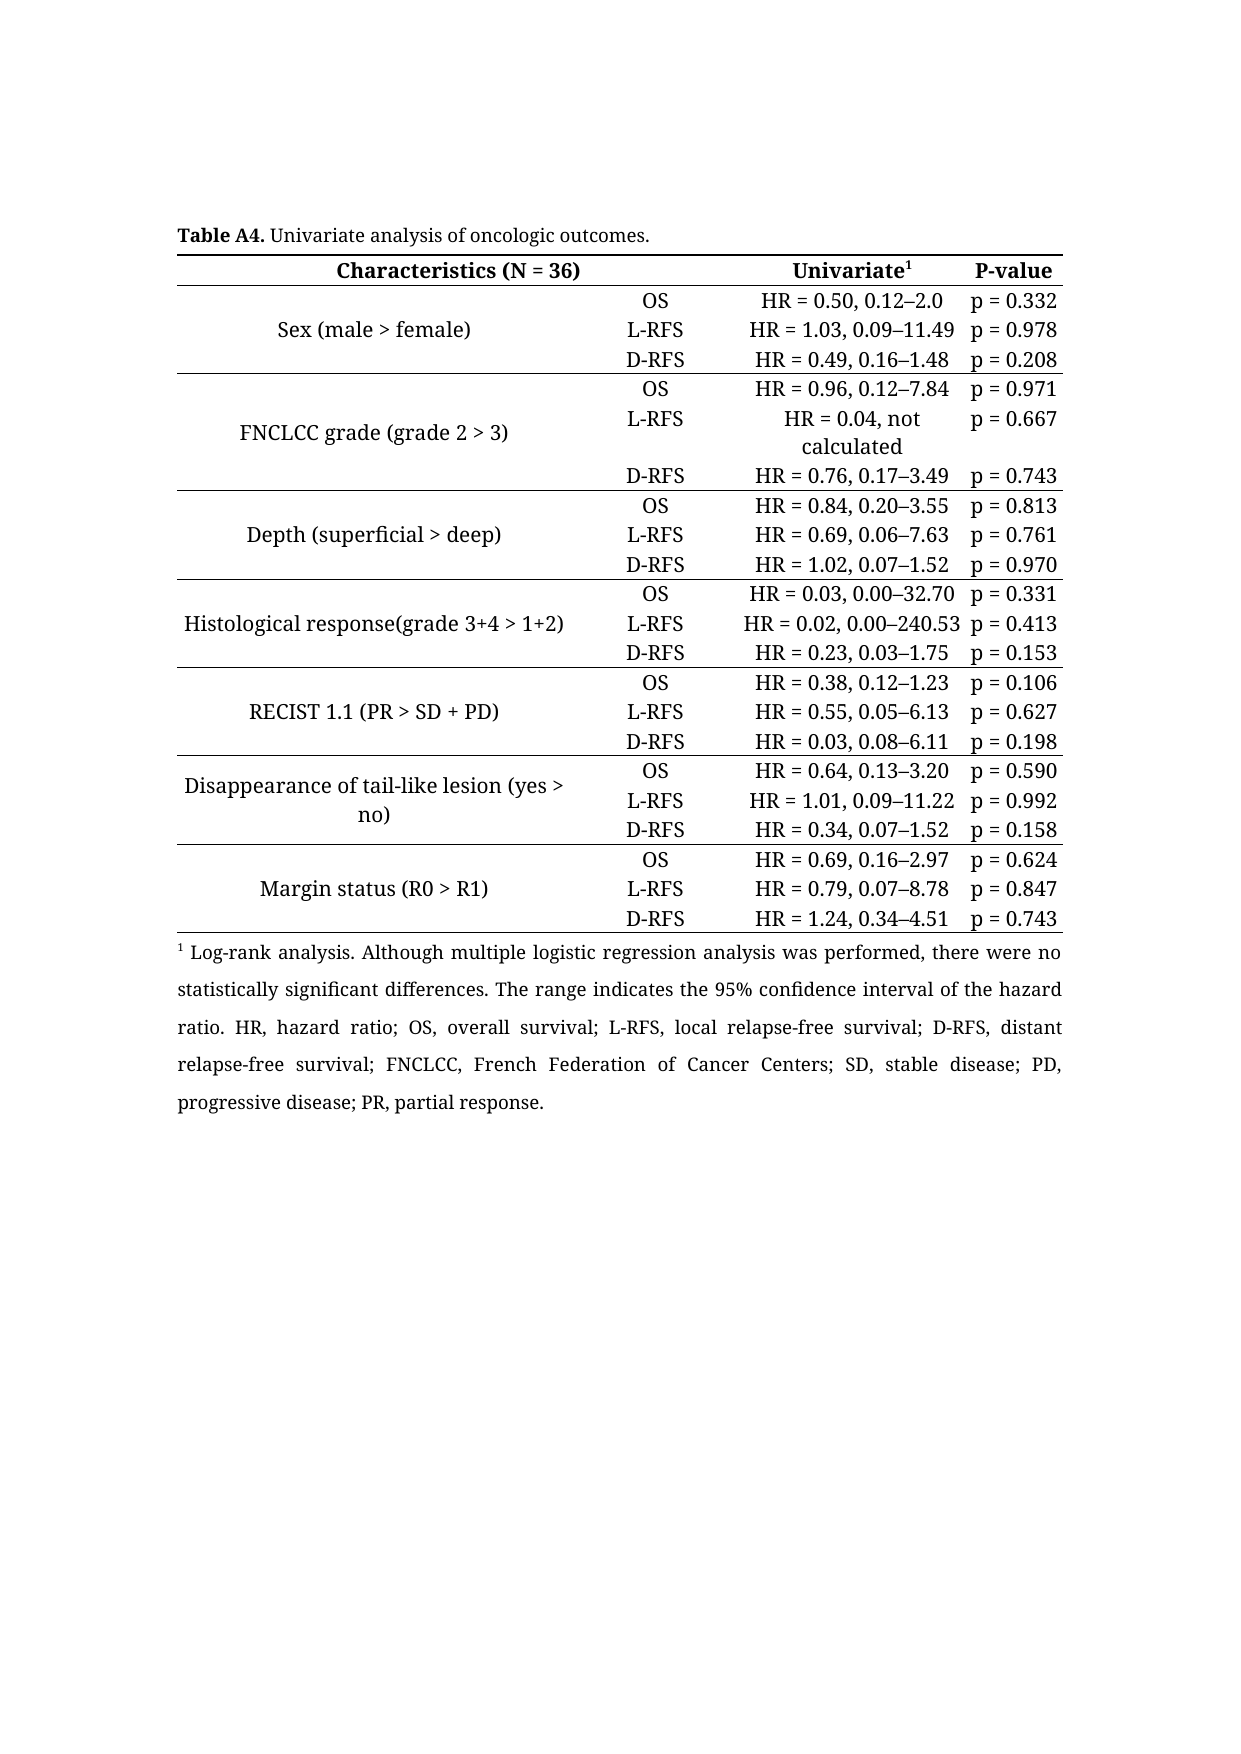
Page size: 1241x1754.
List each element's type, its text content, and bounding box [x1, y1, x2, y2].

table_cell D-RFS [571, 903, 739, 932]
table_cell D-RFS [571, 461, 739, 490]
table_cell HR = 0.76, 0.17–3.49 [740, 461, 964, 490]
table_cell p = 0.624 [965, 845, 1063, 873]
table_cell p = 0.106 [965, 668, 1063, 696]
table_cell p = 0.198 [965, 726, 1063, 755]
table_cell Depth (superficial > deep) [177, 491, 571, 578]
table_cell p = 0.992 [965, 785, 1063, 814]
table_cell p = 0.978 [965, 314, 1063, 344]
table_cell HR = 0.50, 0.12–2.0 [740, 286, 964, 314]
table_cell D-RFS [571, 814, 739, 844]
table_cell p = 0.153 [965, 638, 1063, 667]
table_cell D-RFS [571, 549, 739, 578]
table_cell p = 0.413 [965, 608, 1063, 637]
table_cell OS [571, 580, 739, 608]
table_cell HR = 0.38, 0.12–1.23 [740, 668, 964, 696]
table_cell HR = 0.03, 0.08–6.11 [740, 726, 964, 755]
table_cell OS [571, 374, 739, 403]
table_cell HR = 0.02, 0.00–240.53 [740, 608, 964, 637]
table_cell L-RFS [571, 696, 739, 726]
table_cell HR = 0.55, 0.05–6.13 [740, 696, 964, 726]
table_header Univariate1 [740, 256, 964, 285]
table_cell p = 0.761 [965, 520, 1063, 549]
table_cell OS [571, 845, 739, 873]
table_cell L-RFS [571, 873, 739, 903]
table_header Characteristics (N = 36) [177, 256, 739, 285]
table_cell p = 0.331 [965, 580, 1063, 608]
table_cell L-RFS [571, 314, 739, 344]
table_cell OS [571, 668, 739, 696]
table_cell L-RFS [571, 403, 739, 461]
table_cell HR = 0.84, 0.20–3.55 [740, 491, 964, 519]
table_cell OS [571, 756, 739, 785]
table_cell FNCLCC grade (grade 2 > 3) [177, 374, 571, 490]
table_cell L-RFS [571, 520, 739, 549]
table_cell HR = 0.49, 0.16–1.48 [740, 344, 964, 373]
table_cell HR = 1.03, 0.09–11.49 [740, 314, 964, 344]
text Table A4. Univariate analysis of oncologic outcomes. [177, 217, 1063, 254]
table_cell Sex (male > female) [177, 286, 571, 373]
table_cell p = 0.813 [965, 491, 1063, 519]
table_cell HR = 0.03, 0.00–32.70 [740, 580, 964, 608]
table_cell Margin status (R0 > R1) [177, 845, 571, 932]
table_cell OS [571, 286, 739, 314]
table_cell HR = 1.02, 0.07–1.52 [740, 549, 964, 578]
table_cell HR = 0.64, 0.13–3.20 [740, 756, 964, 785]
table_cell L-RFS [571, 785, 739, 814]
table_cell L-RFS [571, 608, 739, 637]
table_cell p = 0.667 [965, 403, 1063, 461]
table_cell HR = 1.01, 0.09–11.22 [740, 785, 964, 814]
table_cell p = 0.627 [965, 696, 1063, 726]
table_cell RECIST 1.1 (PR > SD + PD) [177, 668, 571, 755]
table_cell p = 0.743 [965, 461, 1063, 490]
table_header P-value [965, 256, 1063, 285]
table_cell p = 0.332 [965, 286, 1063, 314]
table_cell HR = 0.96, 0.12–7.84 [740, 374, 964, 403]
table_cell p = 0.970 [965, 549, 1063, 578]
table_cell HR = 0.23, 0.03–1.75 [740, 638, 964, 667]
table_cell D-RFS [571, 726, 739, 755]
table_cell Disappearance of tail-like lesion (yes > no) [177, 756, 571, 844]
table_cell Histological response(grade 3+4 > 1+2) [177, 580, 571, 667]
table_cell HR = 0.69, 0.16–2.97 [740, 845, 964, 873]
table_cell p = 0.971 [965, 374, 1063, 403]
table_cell p = 0.208 [965, 344, 1063, 373]
table_cell D-RFS [571, 638, 739, 667]
table_cell p = 0.158 [965, 814, 1063, 844]
table_cell p = 0.590 [965, 756, 1063, 785]
table_cell HR = 0.79, 0.07–8.78 [740, 873, 964, 903]
text 1 Log-rank analysis. Although multiple logistic regression analysis was performed, there were no statistically significant differences. The range indicates the 95% confidence interval of the hazard ratio. HR, hazard ratio; OS, overall survival; L-RFS, local relapse-free survival; D-RFS, distant relapse-free survival; FNCLCC, French Federation of Cancer Centers; SD, stable disease; PD, progressive disease; PR, partial response. [177, 933, 1063, 1121]
table_cell HR = 0.69, 0.06–7.63 [740, 520, 964, 549]
table_cell OS [571, 491, 739, 519]
table_cell HR = 0.34, 0.07–1.52 [740, 814, 964, 844]
table_cell p = 0.847 [965, 873, 1063, 903]
table_cell p = 0.743 [965, 903, 1063, 932]
table_cell HR = 1.24, 0.34–4.51 [740, 903, 964, 932]
table_cell HR = 0.04, not calculated [740, 403, 964, 461]
table_cell D-RFS [571, 344, 739, 373]
